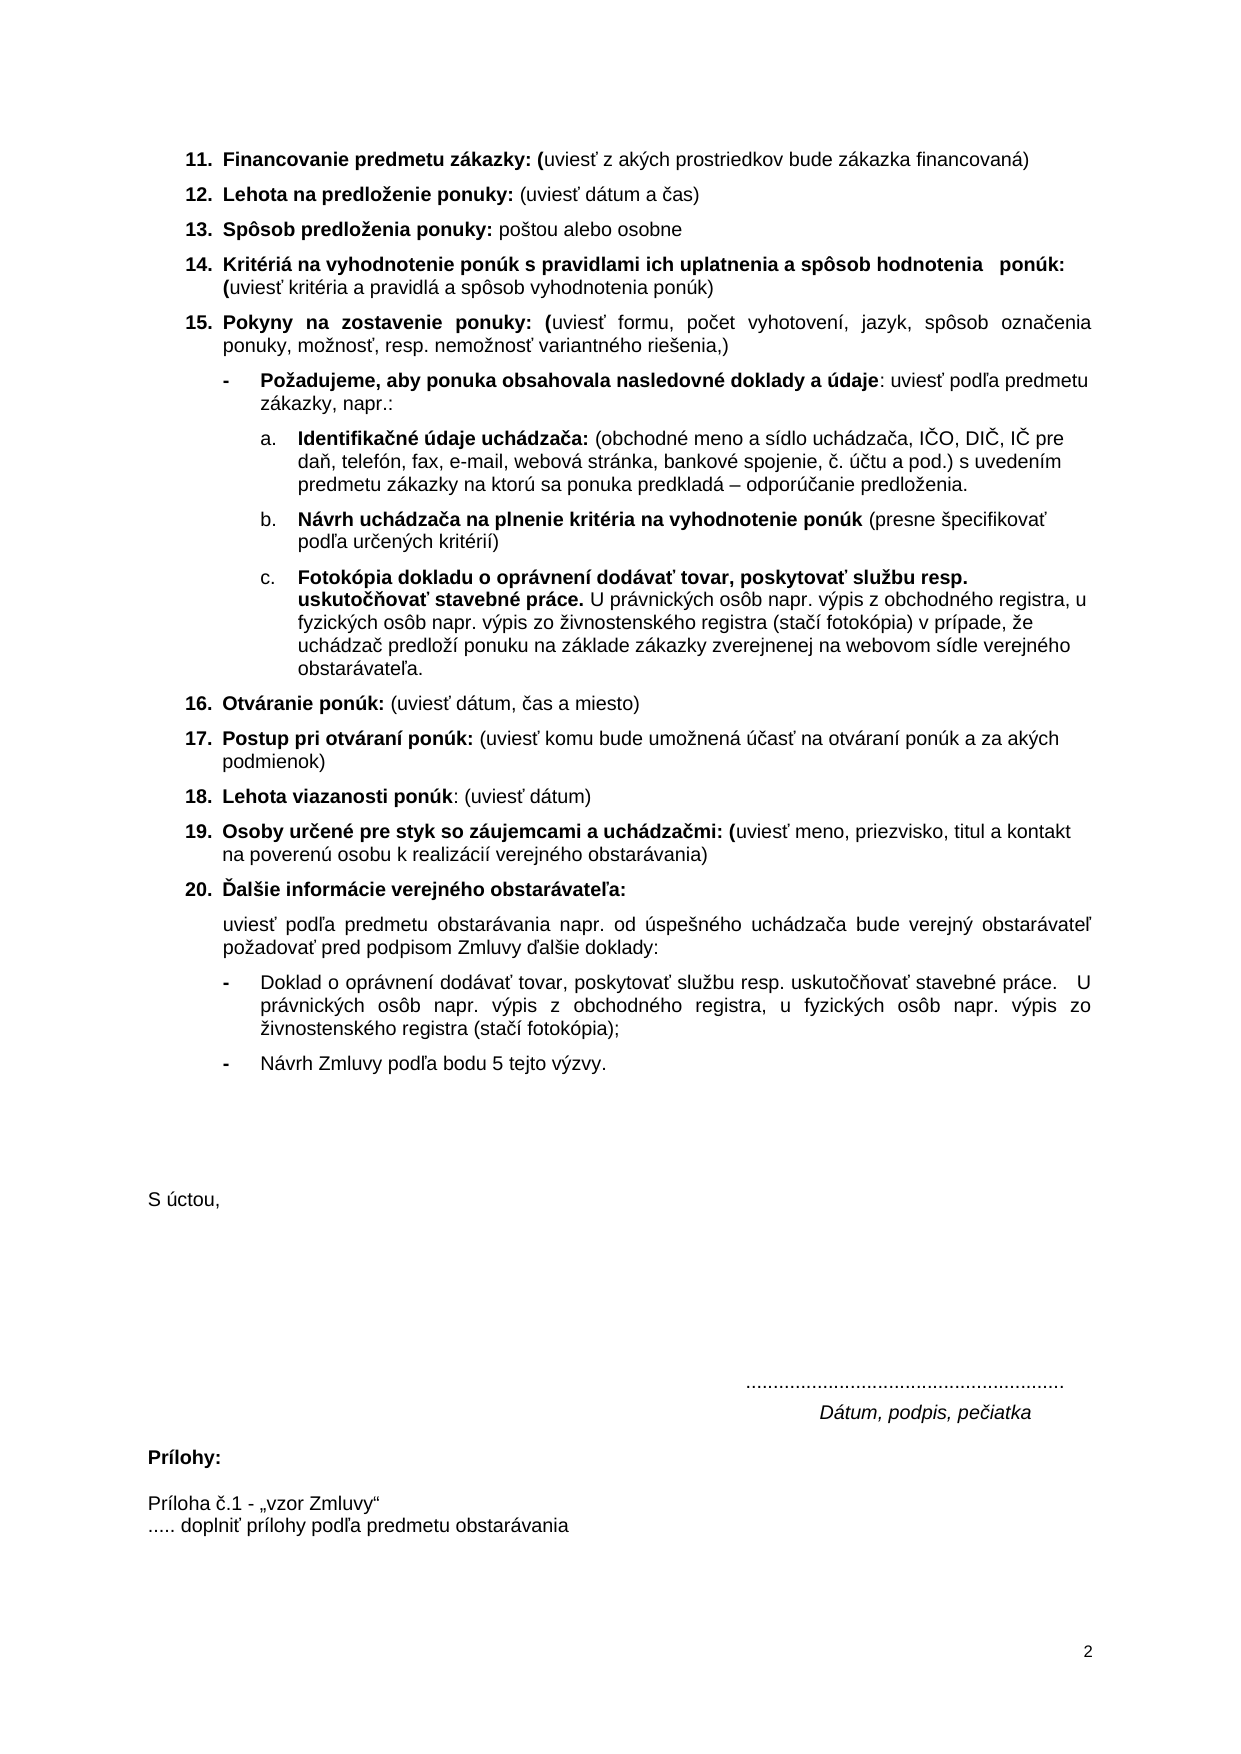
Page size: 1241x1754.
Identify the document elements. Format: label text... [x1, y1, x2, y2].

text Dátum, podpis, pečiatka [745, 1401, 1092, 1423]
list uviesť podľa predmetu obstarávania napr. od úspešného uchádzača bude verejný obstarávateľ požadovať pred podpisom Zmluvy ďalšie doklady: [223, 913, 1092, 958]
text Príloha č.1 - „vzor Zmluvy“ [148, 1491, 1092, 1514]
list Požadujeme, aby ponuka obsahovala nasledovné doklady a údaje: uviesť podľa predmetu zákazky, napr.: [223, 369, 1092, 414]
text ..... doplniť prílohy podľa predmetu obstarávania [148, 1514, 1092, 1537]
list Postup pri otváraní ponúk: (uviesť komu bude umožnená účasť na otváraní ponúk a za akých podmienok) [185, 727, 1092, 772]
list Lehota na predloženie ponuky: (uviesť dátum a čas) [185, 183, 1092, 206]
list Kritériá na vyhodnotenie ponúk s pravidlami ich uplatnenia a spôsob hodnotenia ponúk: (uviesť kritéria a pravidlá a spôsob vyhodnotenia ponúk) [185, 253, 1092, 299]
text Prílohy: [148, 1446, 1092, 1469]
text .......................................................... [672, 1369, 1092, 1392]
text S úctou, [148, 1188, 1092, 1211]
list Osoby určené pre styk so záujemcami a uchádzačmi: (uviesť meno, priezvisko, titul a kontakt na poverenú osobu k realizácií verejného obstarávania) [185, 820, 1092, 865]
list Návrh uchádzača na plnenie kritéria na vyhodnotenie ponúk (presne špecifikovať podľa určených kritérií) [260, 508, 1092, 553]
list Návrh Zmluvy podľa bodu 5 tejto výzvy. [223, 1052, 1092, 1074]
list Lehota viazanosti ponúk: (uviesť dátum) [185, 785, 1092, 807]
list Pokyny na zostavenie ponuky: (uviesť formu, počet vyhotovení, jazyk, spôsob označenia ponuky, možnosť, resp. nemožnosť variantného riešenia,) [185, 311, 1092, 357]
list Otváranie ponúk: (uviesť dátum, čas a miesto) [185, 692, 1092, 714]
list Doklad o oprávnení dodávať tovar, poskytovať službu resp. uskutočňovať stavebné práce. U právnických osôb napr. výpis z obchodného registra, u fyzických osôb napr. výpis zo živnostenského registra (stačí fotokópia); [223, 971, 1092, 1039]
list Ďalšie informácie verejného obstarávateľa: [185, 878, 1092, 901]
list Fotokópia dokladu o oprávnení dodávať tovar, poskytovať službu resp. uskutočňovať stavebné práce. U právnických osôb napr. výpis z obchodného registra, u fyzických osôb napr. výpis zo živnostenského registra (stačí fotokópia) v prípade, že uchádzač predloží ponuku na základe zákazky zverejnenej na webovom sídle verejného obstarávateľa. [260, 566, 1092, 679]
list Identifikačné údaje uchádzača: (obchodné meno a sídlo uchádzača, IČO, DIČ, IČ pre daň, telefón, fax, e-mail, webová stránka, bankové spojenie, č. účtu a pod.) s uvedením predmetu zákazky na ktorú sa ponuka predkladá – odporúčanie predloženia. [260, 427, 1092, 495]
list Spôsob predloženia ponuky: poštou alebo osobne [185, 218, 1092, 241]
list Financovanie predmetu zákazky: (uviesť z akých prostriedkov bude zákazka financovaná) [185, 148, 1092, 170]
